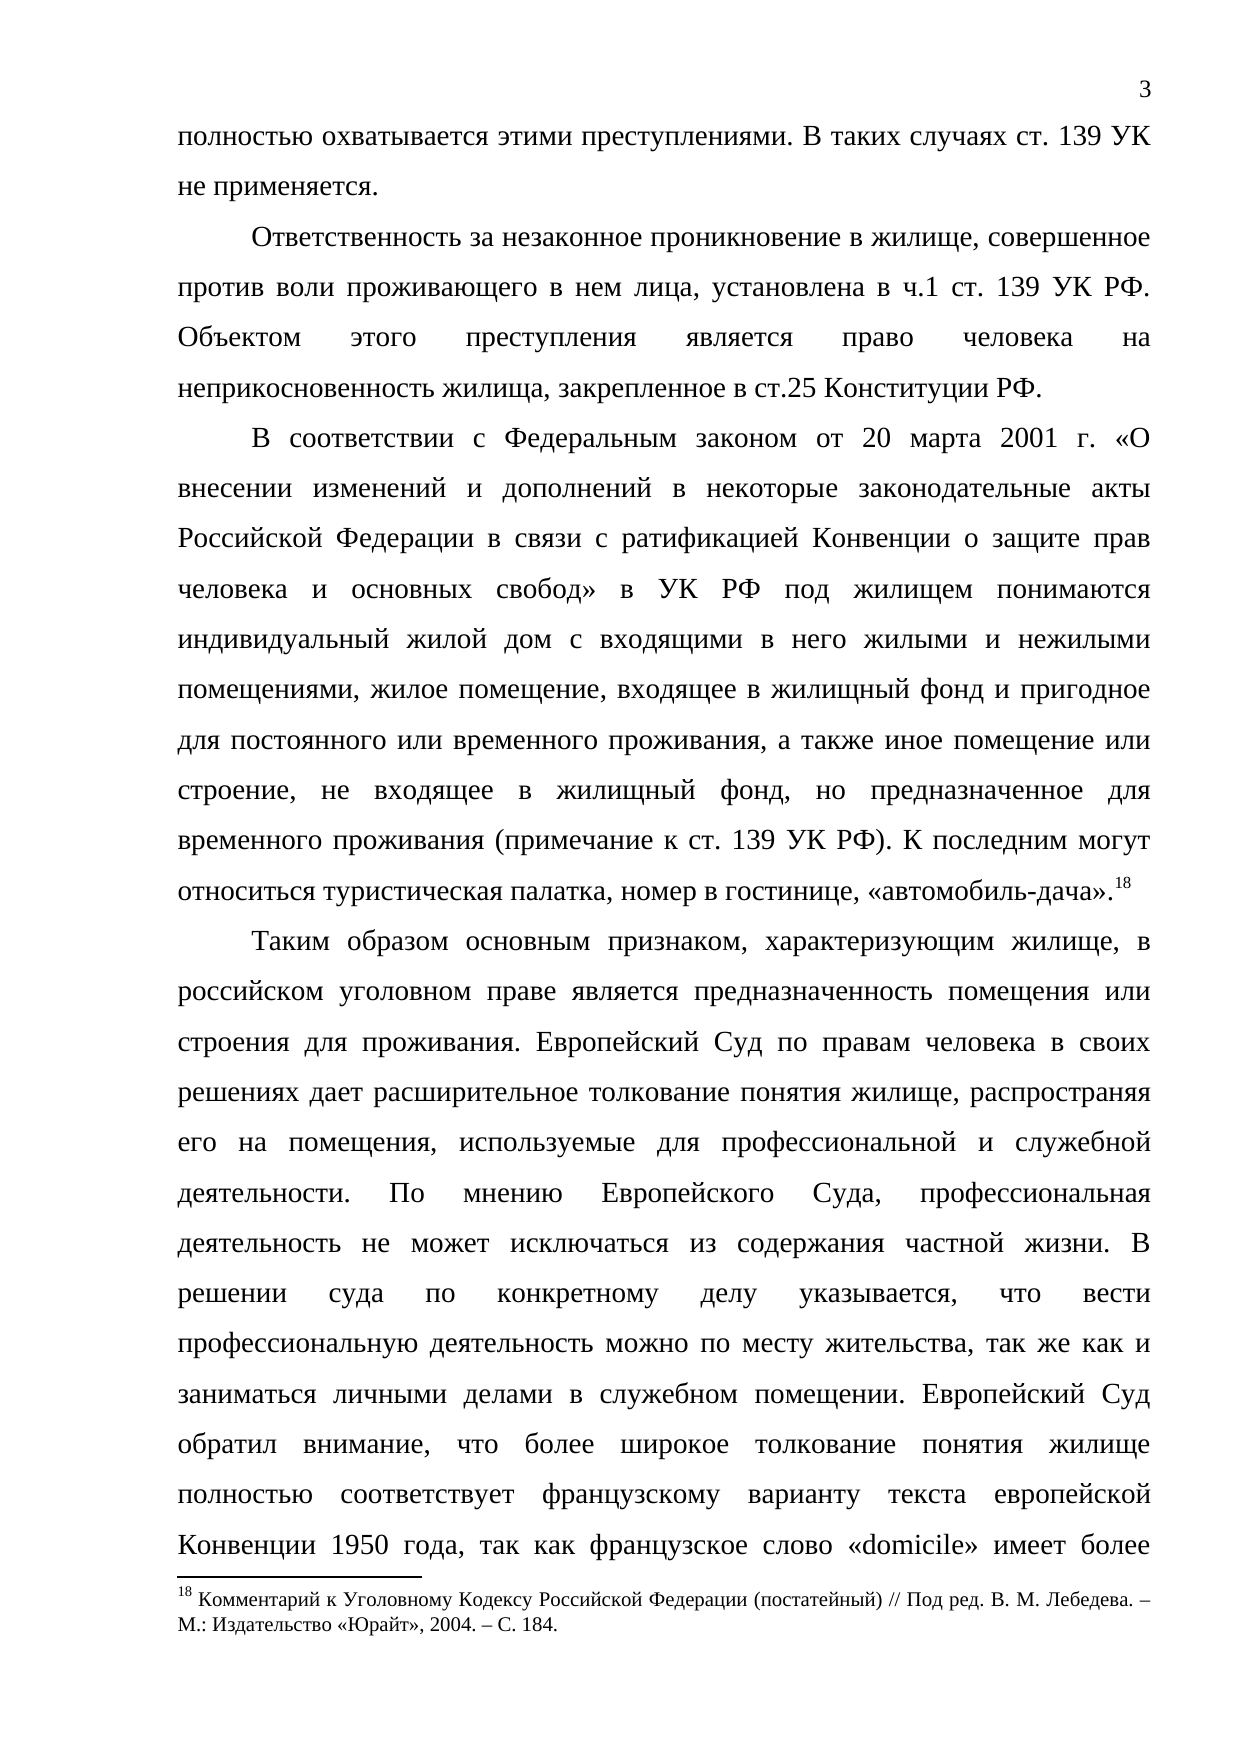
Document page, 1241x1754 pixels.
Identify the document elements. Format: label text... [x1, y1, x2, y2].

text Ответственность за незаконное проникновение в жилище, совершенное против воли проживающего в нем лица, установлена в ч.1 ст. 139 УК РФ. Объектом этого преступления является право человека на неприкосновенность жилища, закрепленное в ст.25 Конституции РФ. [177, 219, 1152, 403]
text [177, 118, 1152, 202]
text В соответствии с Федеральным законом от 20 марта 2001 г. «О внесении изменений и дополнений в некоторые законодательные акты Российской Федерации в связи с ратификацией Конвенции о защите прав человека и основных свобод» в УК РФ под жилищем понимаются индивидуальный жилой дом с входящими в него жилыми и нежилыми помещениями, жилое помещение, входящее в жилищный фонд и пригодное для постоянного или временного проживания, а также иное помещение или строение, не входящее в жилищный фонд, но предназначенное для временного проживания (примечание к ст. 139 УК РФ). К последним могут относиться туристическая палатка, номер в гостинице, «автомобиль-дача». [177, 420, 1152, 906]
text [177, 923, 1152, 1560]
